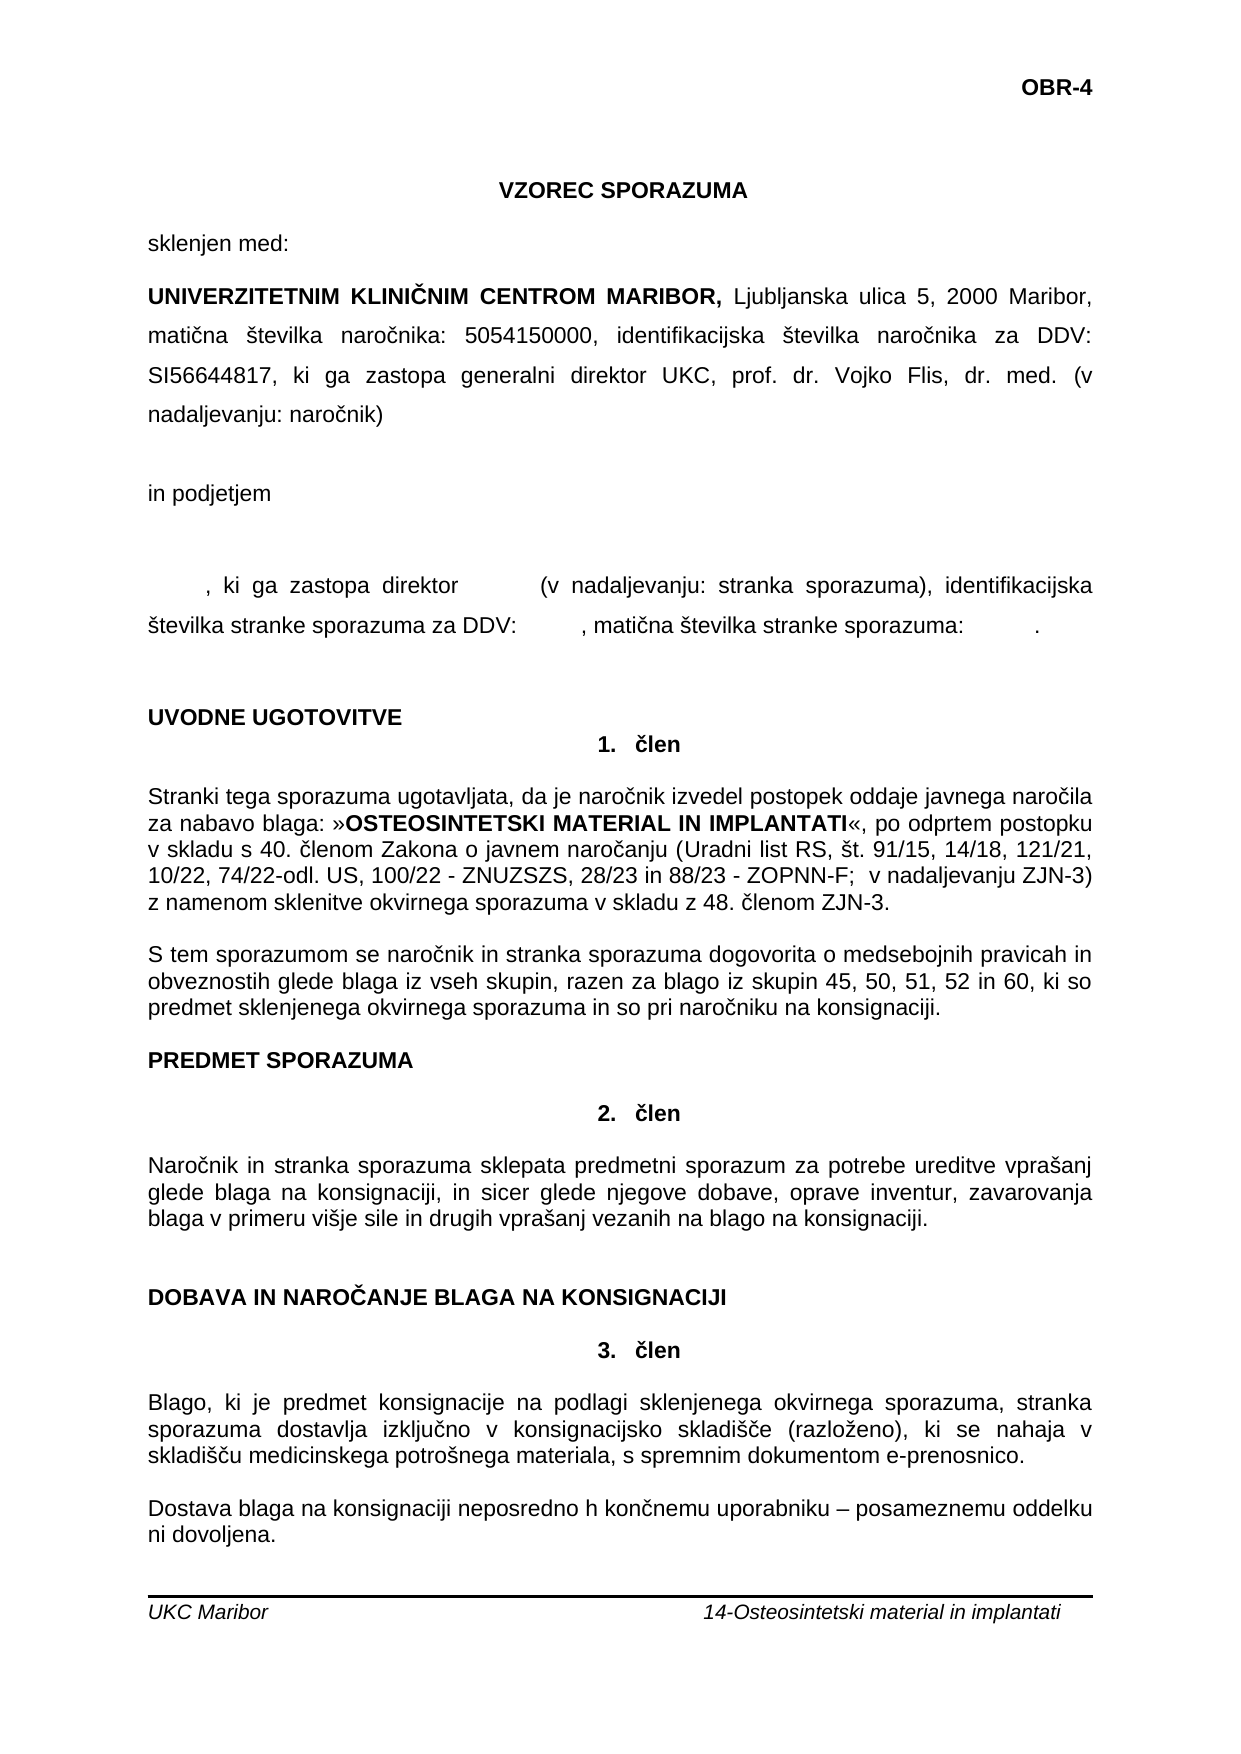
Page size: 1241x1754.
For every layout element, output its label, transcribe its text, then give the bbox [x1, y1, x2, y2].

text DOBAVA IN NAROČANJE BLAGA NA KONSIGNACIJI [148, 1284, 1093, 1310]
text , ki ga zastopa direktor (v nadaljevanju: stranka sporazuma), identifikacijska številka stranke sporazuma za DDV: , matična številka stranke sporazuma: . [148, 572, 1093, 638]
text S tem sporazumom se naročnik in stranka sporazuma dogovorita o medsebojnih pravicah in obveznostih glede blaga iz vseh skupin, razen za blago iz skupin 45, 50, 51, 52 in 60, ki so predmet sklenjenega okvirnega sporazuma in so pri naročniku na konsignaciji. [148, 941, 1093, 1020]
list člen [185, 731, 1093, 757]
list člen [185, 1099, 1093, 1126]
text Dostava blaga na konsignaciji neposredno h končnemu uporabniku – posameznemu oddelku ni dovoljena. [148, 1495, 1093, 1547]
list člen [185, 1337, 1093, 1363]
text UVODNE UGOTOVITVE [148, 704, 1093, 731]
text VZOREC SPORAZUMA [148, 177, 1093, 204]
text sklenjen med: [148, 230, 1093, 257]
text Blago, ki je predmet konsignacije na podlagi sklenjenega okvirnega sporazuma, stranka sporazuma dostavlja izključno v konsignacijsko skladišče (razloženo), ki se nahaja v skladišču medicinskega potrošnega materiala, s spremnim dokumentom e-prenosnico. [148, 1389, 1093, 1468]
text Naročnik in stranka sporazuma sklepata predmetni sporazum za potrebe ureditve vprašanj glede blaga na konsignaciji, in sicer glede njegove dobave, oprave inventur, zavarovanja blaga v primeru višje sile in drugih vprašanj vezanih na blago na konsignaciji. [148, 1152, 1093, 1231]
text PREDMET SPORAZUMA [148, 1047, 1093, 1073]
text UNIVERZITETNIM KLINIČNIM CENTROM MARIBOR, Ljubljanska ulica 5, 2000 Maribor, matična številka naročnika: 5054150000, identifikacijska številka naročnika za DDV: SI56644817, ki ga zastopa generalni direktor UKC, prof. dr. Vojko Flis, dr. med. (v nadaljevanju: naročnik) [148, 283, 1093, 428]
text in podjetjem [148, 480, 1093, 507]
text Stranki tega sporazuma ugotavljata, da je naročnik izvedel postopek oddaje javnega naročila za nabavo blaga: »OSTEOSINTETSKI MATERIAL IN IMPLANTATI«, po odprtem postopku v skladu s 40. členom Zakona o javnem naročanju (Uradni list RS, št. 91/15, 14/18, 121/21, 10/22, 74/22-odl. US, 100/22 - ZNUZSZS, 28/23 in 88/23 - ZOPNN-F; v nadaljevanju ZJN-3) z namenom sklenitve okvirnega sporazuma v skladu z 48. členom ZJN-3. [148, 783, 1093, 915]
